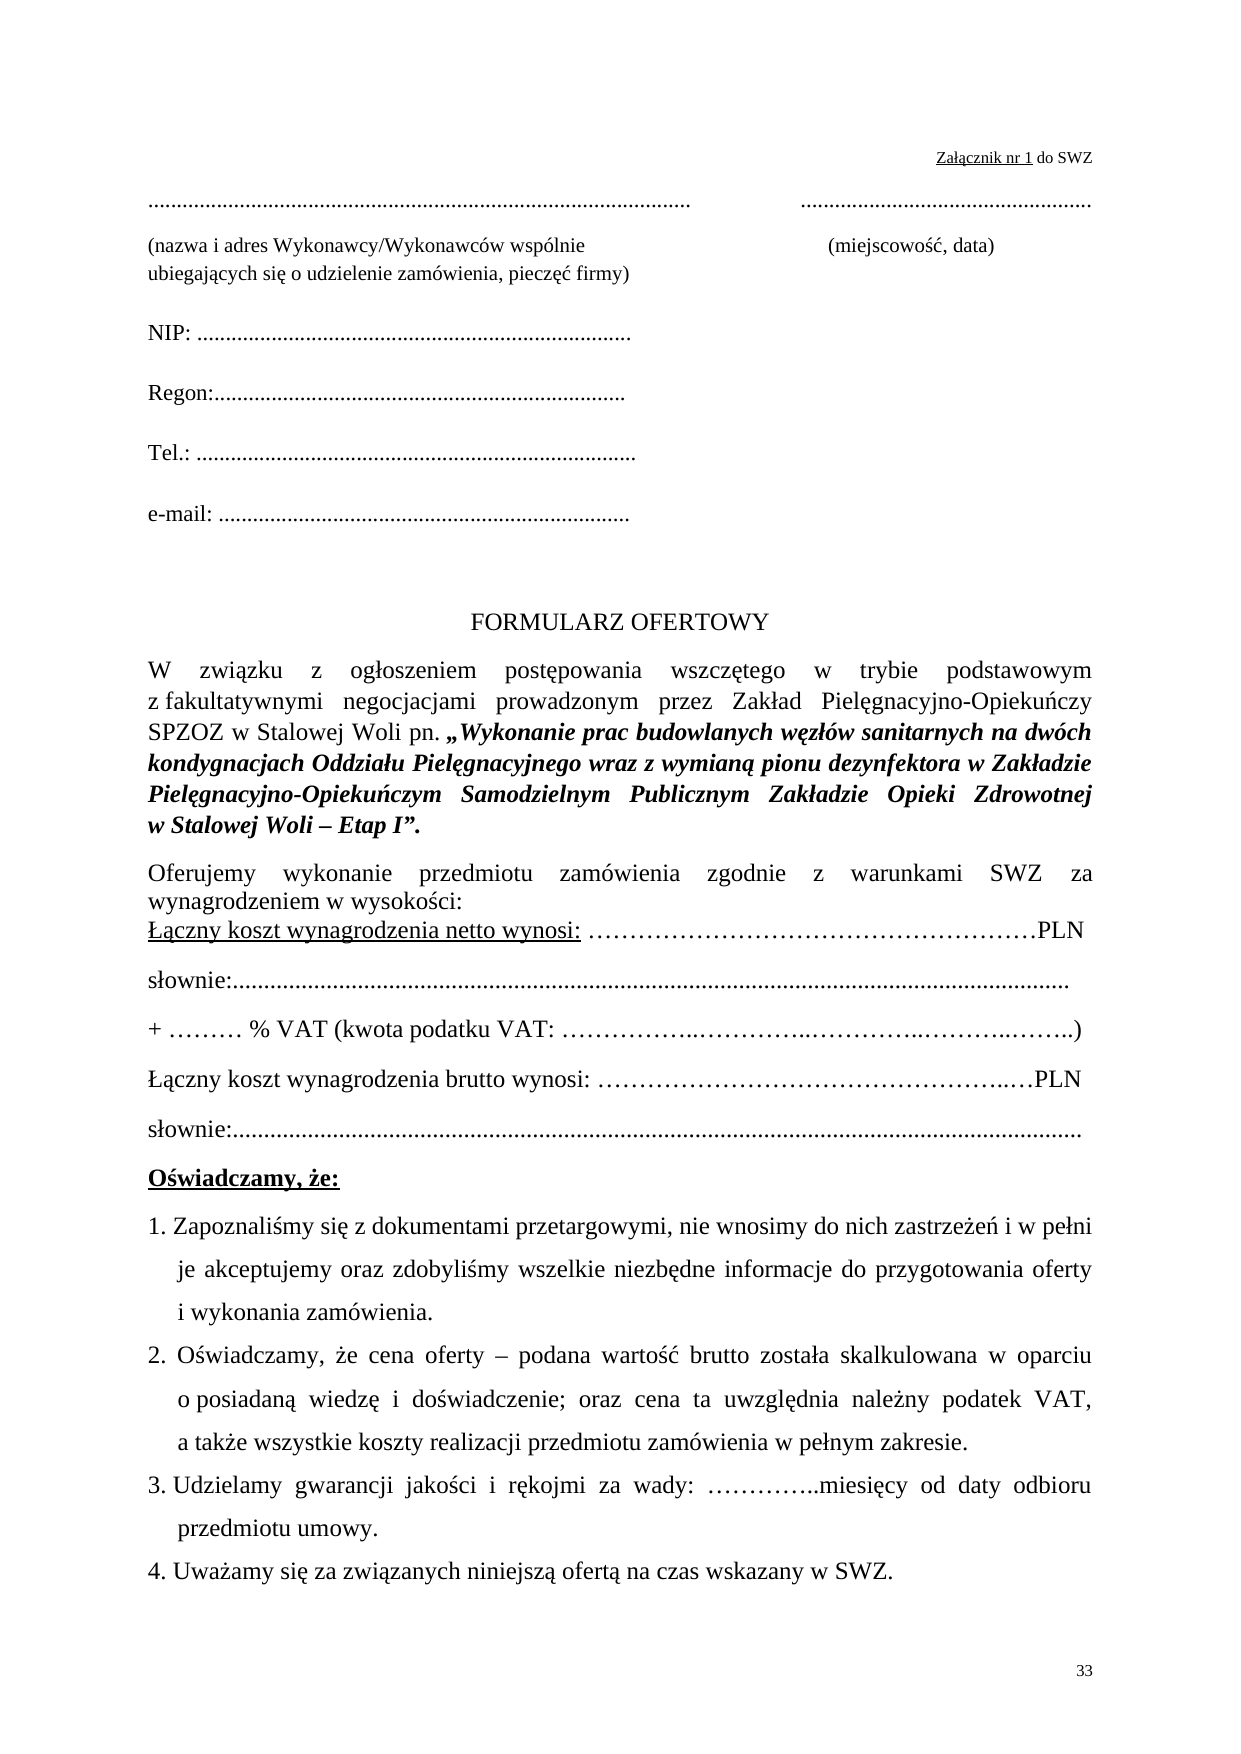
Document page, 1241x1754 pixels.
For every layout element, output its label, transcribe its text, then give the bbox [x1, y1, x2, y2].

text Łączny koszt wynagrodzenia netto wynosi: ………………………………………………PLN [148, 915, 1093, 944]
text 1. Zapoznaliśmy się z dokumentami przetargowymi, nie wnosimy do nich zastrzeżeń i w pełni je akceptujemy oraz zdobyliśmy wszelkie niezbędne informacje do przygotowania oferty i wykonania zamówienia. [148, 1211, 1093, 1326]
text 4. Uważamy się za związanych niniejszą ofertą na czas wskazany w SWZ. [148, 1556, 1093, 1585]
text Oświadczamy, że: [148, 1163, 1093, 1192]
text Łączny koszt wynagrodzenia brutto wynosi: …………………………………………..…PLN [148, 1064, 1093, 1093]
text Tel.: ............................................................................. [148, 439, 1093, 466]
text NIP: ............................................................................ [148, 318, 1093, 345]
text Oferujemy wykonanie przedmiotu zamówienia zgodnie z warunkami SWZ za wynagrodzeniem w wysokości: [148, 858, 1093, 915]
text słownie:...................................................................................................................................... [148, 965, 1093, 993]
text 3. Udzielamy gwarancji jakości i rękojmi za wady: …………..miesięcy od daty odbioru przedmiotu umowy. [148, 1470, 1093, 1542]
text + ……… % VAT (kwota podatku VAT: ……………..…………..…………..………..……..) [148, 1014, 1093, 1043]
text FORMULARZ OFERTOWY [148, 607, 1093, 636]
text Regon:........................................................................ [148, 379, 1093, 405]
text słownie:........................................................................................................................................ [148, 1114, 1093, 1143]
text Załącznik nr 1 do SWZ [148, 148, 1093, 167]
text ubiegających się o udzielenie zamówienia, pieczęć firmy) [148, 261, 1093, 285]
text 2. Oświadczamy, że cena oferty – podana wartość brutto została skalkulowana w oparciu o posiadaną wiedzę i doświadczenie; oraz cena ta uwzględnia należny podatek VAT, a także wszystkie koszty realizacji przedmiotu zamówienia w pełnym zakresie. [148, 1341, 1093, 1456]
text ............................................................................................... ................................................... [148, 186, 1093, 213]
text (nazwa i adres Wykonawcy/Wykonawców wspólnie (miejscowość, data) [148, 233, 1093, 257]
text e-mail: ........................................................................ [148, 500, 1093, 526]
text W związku z ogłoszeniem postępowania wszczętego w trybie podstawowym z fakultatywnymi negocjacjami prowadzonym przez Zakład Pielęgnacyjno-Opiekuńczy SPZOZ w Stalowej Woli pn. „Wykonanie prac budowlanych węzłów sanitarnych na dwóch kondygnacjach Oddziału Pielęgnacyjnego wraz z wymianą pionu dezynfektora w Zakładzie Pielęgnacyjno-Opiekuńczym Samodzielnym Publicznym Zakładzie Opieki Zdrowotnej w Stalowej Woli – Etap I”. [148, 655, 1093, 839]
